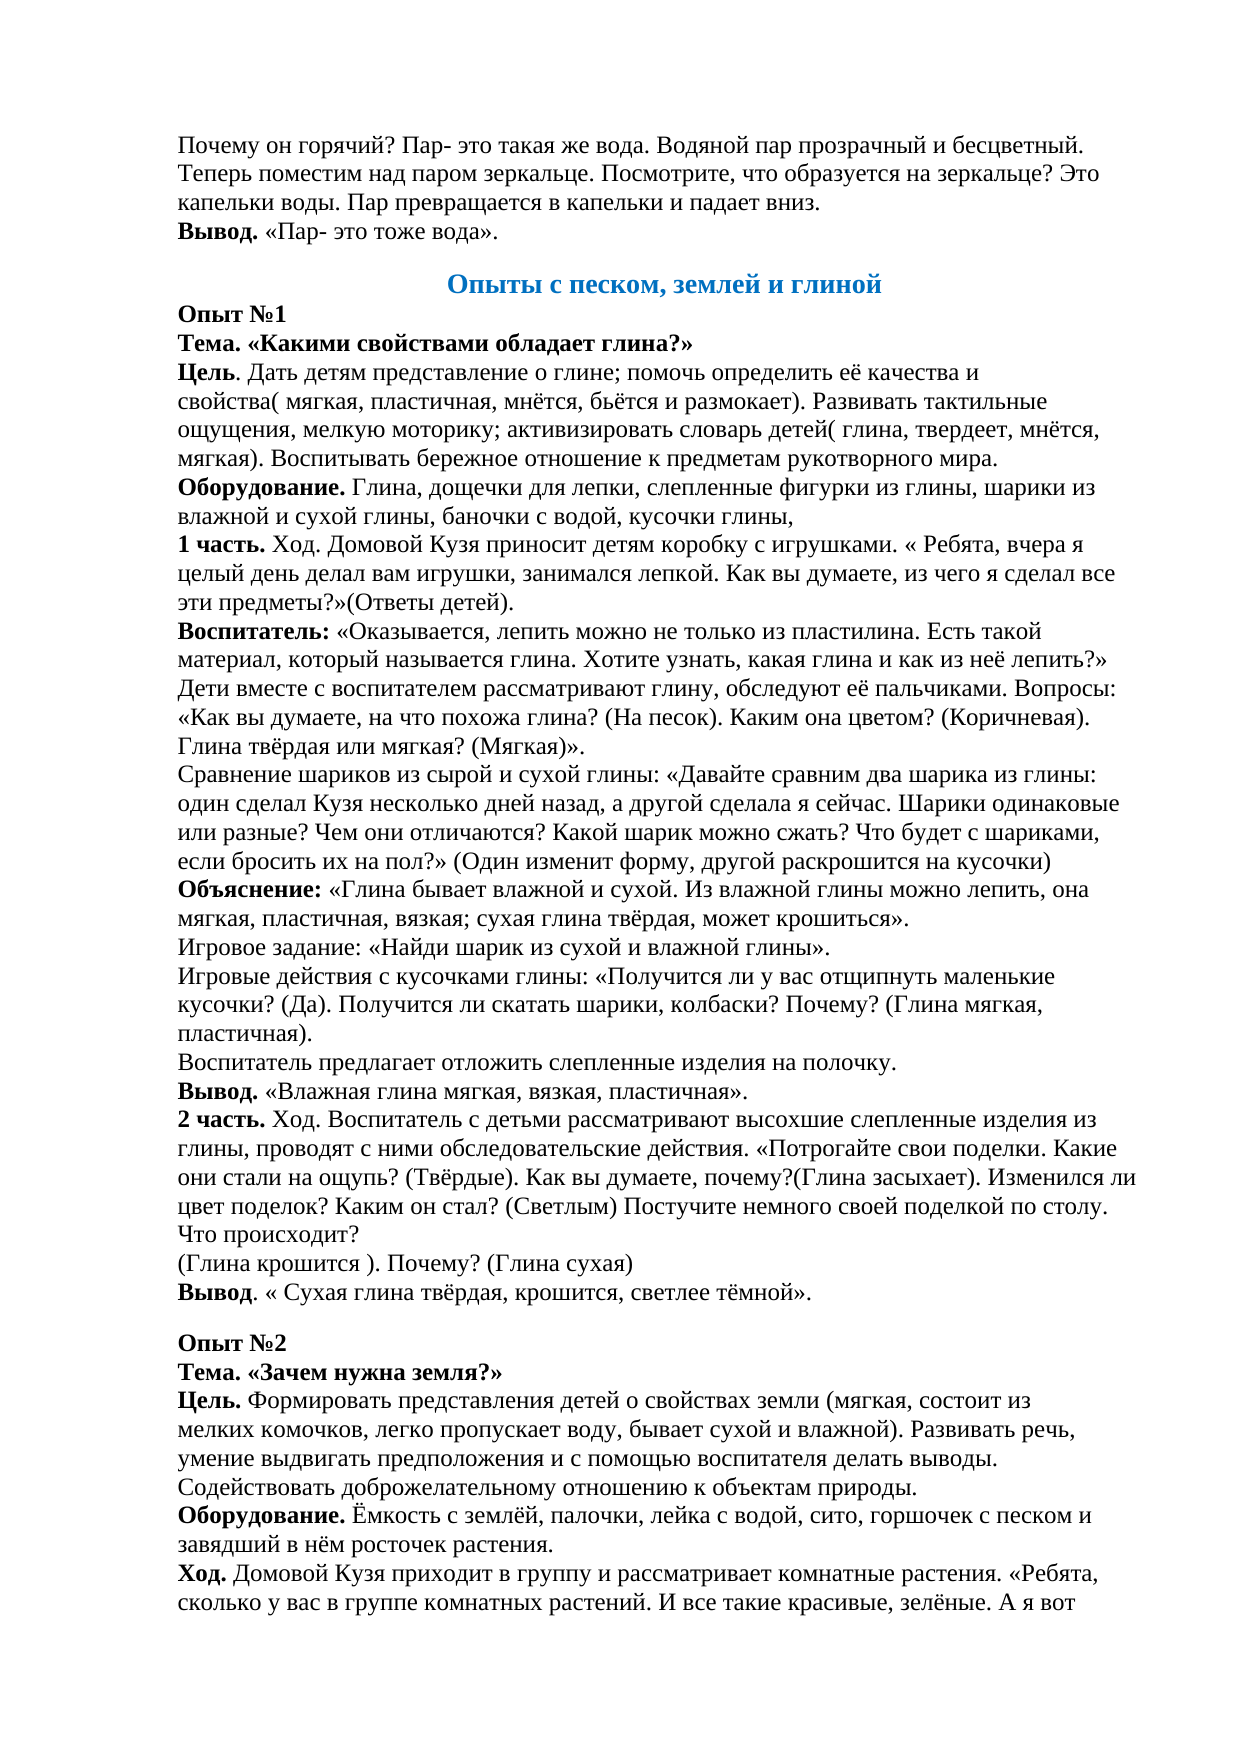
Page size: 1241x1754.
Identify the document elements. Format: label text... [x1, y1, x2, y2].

text Опыты с песком, землей и глиной [177, 267, 1152, 299]
text (Глина крошится ). Почему? (Глина сухая) [177, 1248, 1152, 1277]
text Дети вместе с воспитателем рассматривают глину, обследуют её пальчиками. Вопросы: «Как вы думаете, на что похожа глина? (На песок). Каким она цветом? (Коричневая). Глина твёрдая или мягкая? (Мягкая)». [177, 673, 1152, 759]
text Вывод. « Сухая глина твёрдая, крошится, светлее тёмной». [177, 1277, 1152, 1306]
text Игровое задание: «Найди шарик из сухой и влажной глины». [177, 932, 1152, 961]
text Оборудование. Глина, дощечки для лепки, слепленные фигурки из глины, шарики из влажной и сухой глины, баночки с водой, кусочки глины, [177, 472, 1152, 529]
text Игровые действия с кусочками глины: «Получится ли у вас отщипнуть маленькие кусочки? (Да). Получится ли скатать шарики, колбаски? Почему? (Глина мягкая, пластичная). Воспитатель предлагает отложить слепленные изделия на полочку. [177, 961, 1152, 1076]
text 1 часть. Ход. Домовой Кузя приносит детям коробку с игрушками. « Ребята, вчера я целый день делал вам игрушки, занимался лепкой. Как вы думаете, из чего я сделал все эти предметы?»(Ответы детей). [177, 529, 1152, 616]
text Оборудование. Ёмкость с землёй, палочки, лейка с водой, сито, горшочек с песком и завядший в нём росточек растения. [177, 1501, 1152, 1558]
text Сравнение шариков из сырой и сухой глины: «Давайте сравним два шарика из глины: один сделал Кузя несколько дней назад, а другой сделала я сейчас. Шарики одинаковые или разные? Чем они отличаются? Какой шарик можно сжать? Что будет с шариками, если бросить их на пол?» (Один изменит форму, другой раскрошится на кусочки) [177, 759, 1152, 874]
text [177, 130, 1152, 216]
text Цель. Формировать представления детей о свойствах земли (мягкая, состоит из мелких комочков, легко пропускает воду, бывает сухой и влажной). Развивать речь, умение выдвигать предположения и с помощью воспитателя делать выводы. Содействовать доброжелательному отношению к объектам природы. [177, 1386, 1152, 1501]
text Тема. «Зачем нужна земля?» [177, 1357, 1152, 1386]
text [177, 1558, 1152, 1616]
text Опыт №2 [177, 1328, 1152, 1357]
text Вывод. «Влажная глина мягкая, вязкая, пластичная». [177, 1076, 1152, 1104]
text Объяснение: «Глина бывает влажной и сухой. Из влажной глины можно лепить, она мягкая, пластичная, вязкая; сухая глина твёрдая, может крошиться». [177, 874, 1152, 932]
text 2 часть. Ход. Воспитатель с детьми рассматривают высохшие слепленные изделия из глины, проводят с ними обследовательские действия. «Потрогайте свои поделки. Какие они стали на ощупь? (Твёрдые). Как вы думаете, почему?(Глина засыхает). Изменился ли цвет поделок? Каким он стал? (Светлым) Постучите немного своей поделкой по столу. Что происходит? [177, 1104, 1152, 1248]
text Воспитатель: «Оказывается, лепить можно не только из пластилина. Есть такой материал, который называется глина. Хотите узнать, какая глина и как из неё лепить?» [177, 616, 1152, 673]
text Вывод. «Пар- это тоже вода». [177, 216, 1152, 245]
text Тема. «Какими свойствами обладает глина?» [177, 328, 1152, 357]
text Цель. Дать детям представление о глине; помочь определить её качества и свойства( мягкая, пластичная, мнётся, бьётся и размокает). Развивать тактильные ощущения, мелкую моторику; активизировать словарь детей( глина, твердеет, мнётся, мягкая). Воспитывать бережное отношение к предметам рукотворного мира. [177, 357, 1152, 472]
text Опыт №1 [177, 299, 1152, 328]
